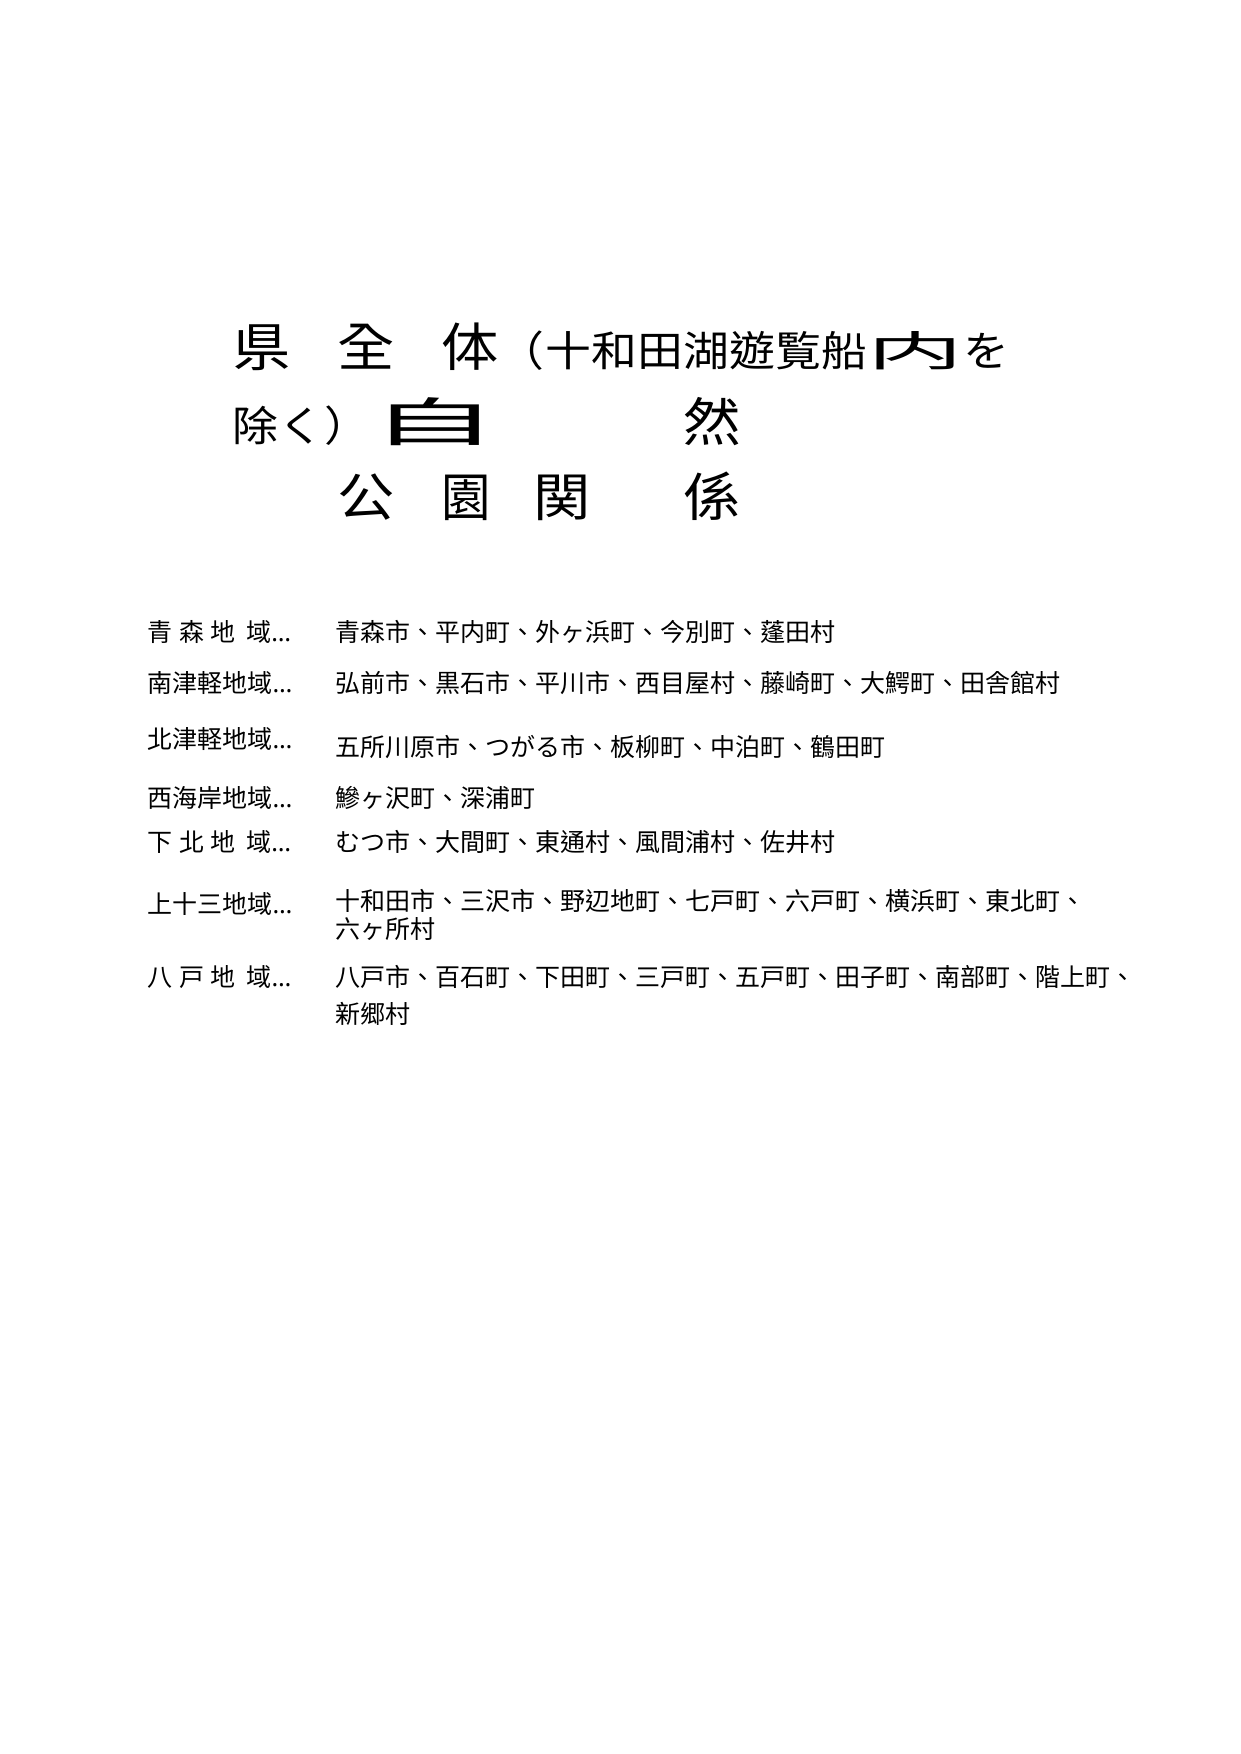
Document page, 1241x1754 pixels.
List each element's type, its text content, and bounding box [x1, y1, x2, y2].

text 南津軽地域… 弘前市、黒石市、平川市、西目屋村、藤崎町、大鰐町、田舎館村北津軽地域… 五所川原市、つがる市、板柳町、中泊町、鶴田町 [147, 666, 1060, 764]
text 西海岸地域… 鰺ヶ沢町、深浦町 [147, 785, 1155, 813]
text 上十三地域… 十和田市、三沢市、野辺地町、七戸町、六戸町、横浜町、東北町、六ヶ所村 [147, 885, 1085, 946]
text 下 北 地 域… むつ市、大間町、東通村、風間浦村、佐井村 [147, 825, 1155, 859]
text 八 戸 地 域… 八戸市、百石町、下田町、三戸町、五戸町、田子町、南部町、階上町、新郷村 [147, 959, 1135, 1031]
text 青 森 地 域… 青森市、平内町、外ヶ浜町、今別町、蓬田村 [147, 615, 1155, 649]
text 県 全 体（十和田湖遊覧船内を除く）自 然 公 園 関 係 [232, 311, 1036, 532]
